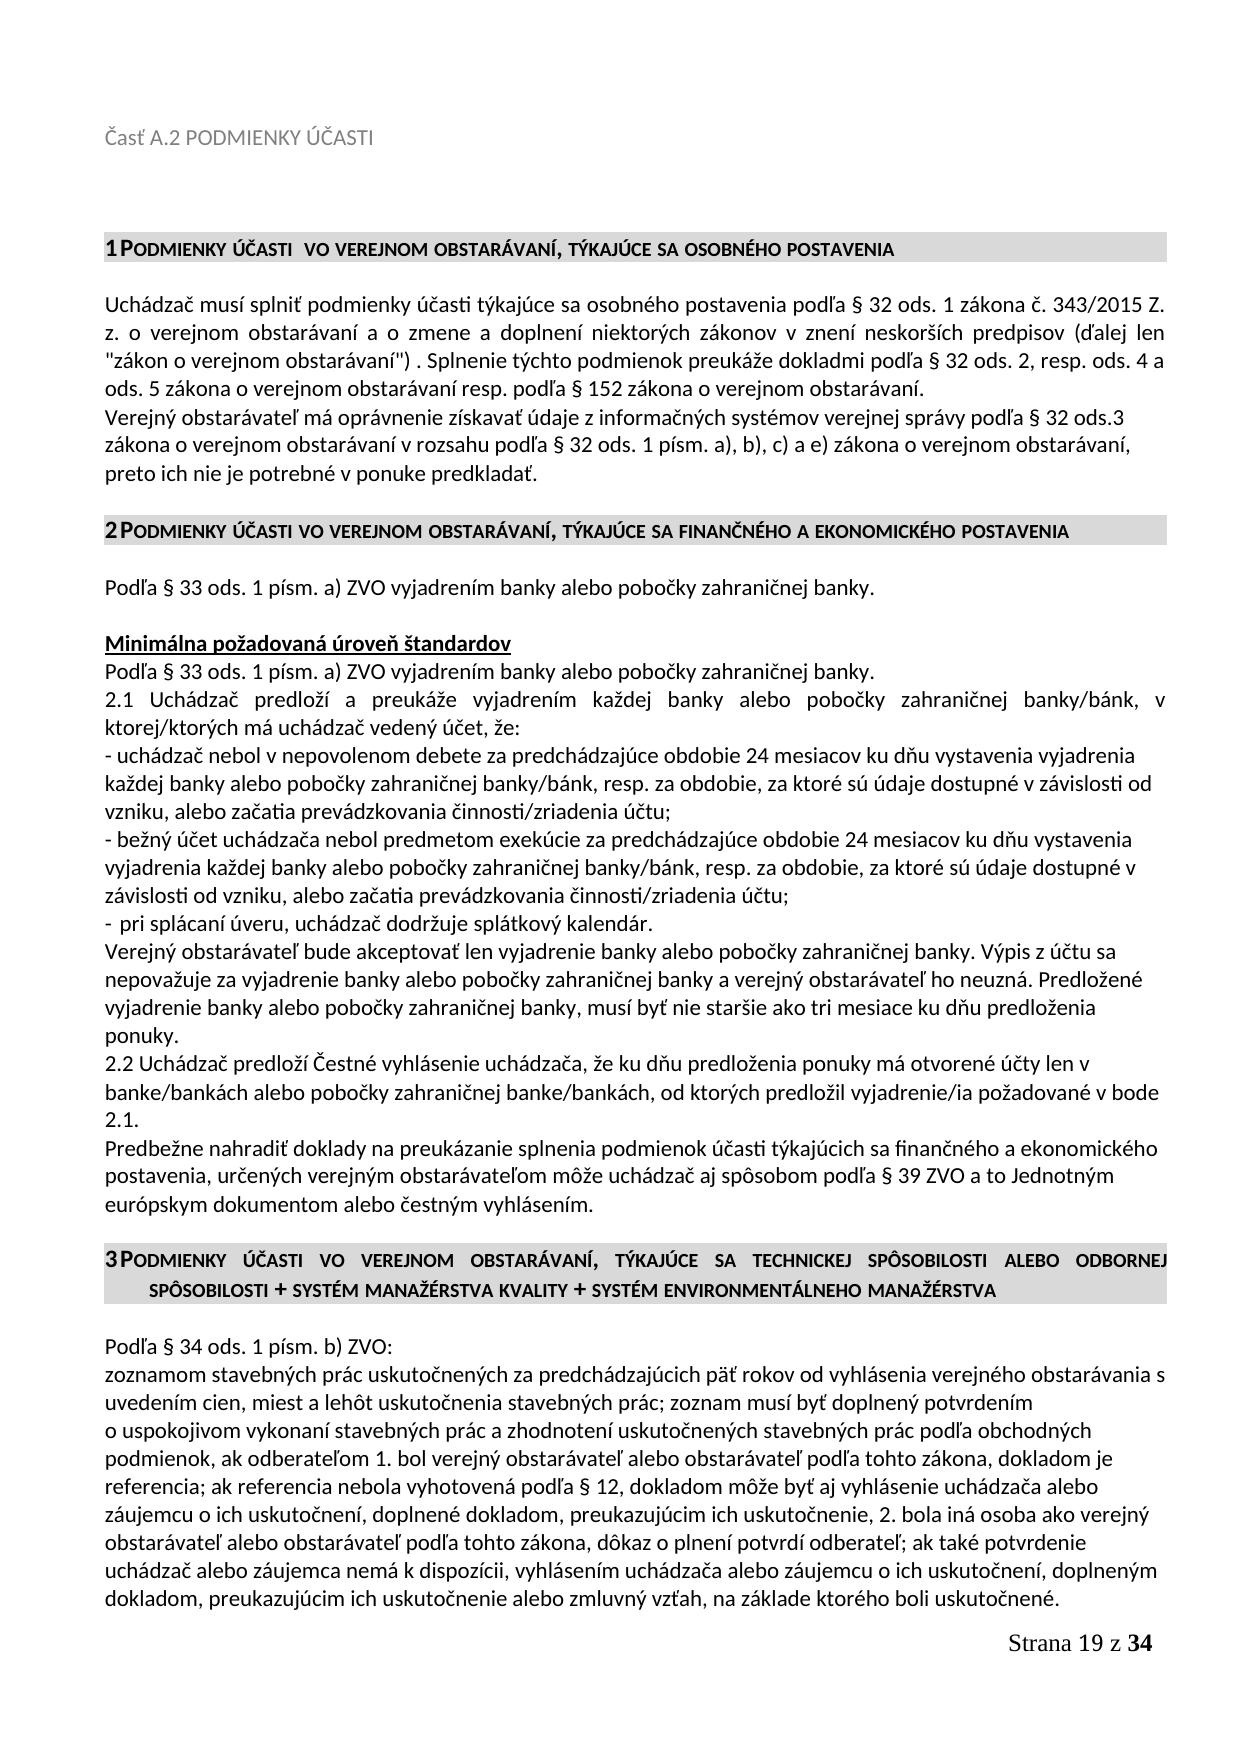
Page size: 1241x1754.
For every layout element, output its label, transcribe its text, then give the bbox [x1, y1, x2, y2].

text Predbežne nahradiť doklady na preukázanie splnenia podmienok účasti týkajúcich sa finančného a ekonomického [104, 1134, 1167, 1162]
text postavenia, určených verejným obstarávateľom môže uchádzač aj spôsobom podľa § 39 ZVO a to Jednotným [104, 1162, 1167, 1190]
text Uchádzač musí splniť podmienky účasti týkajúce sa osobného postavenia podľa § 32 ods. 1 zákona č. 343/2015 Z. z. o verejnom obstarávaní a o zmene a doplnení niektorých zákonov v znení neskorších predpisov (ďalej len "zákon o verejnom obstarávaní") . Splnenie týchto podmienok preukáže dokladmi podľa § 32 ods. 2, resp. ods. 4 a ods. 5 zákona o verejnom obstarávaní resp. podľa § 152 zákona o verejnom obstarávaní. [104, 291, 1167, 403]
list Podmienky účasti vo verejnom obstarávaní, týkajúce sa osobného postavenia [104, 232, 1167, 262]
text závislosti od vzniku, alebo začatia prevádzkovania činnosti/zriadenia účtu; [104, 881, 1167, 909]
text Podľa § 33 ods. 1 písm. a) ZVO vyjadrením banky alebo pobočky zahraničnej banky. [104, 657, 1167, 685]
text európskym dokumentom alebo čestným vyhlásením. [104, 1190, 1167, 1218]
text nepovažuje za vyjadrenie banky alebo pobočky zahraničnej banky a verejný obstarávateľ ho neuzná. Predložené [104, 966, 1167, 993]
text - bežný účet uchádzača nebol predmetom exekúcie za predchádzajúce obdobie 24 mesiacov ku dňu vystavenia [104, 825, 1167, 853]
text Minimálna požadovaná úroveň štandardov [104, 629, 1167, 657]
list Podmienky účasti vo verejnom obstarávaní, týkajúce sa technickej spôsobilosti alebo odbornej spôsobilosti + systém manažérstva kvality + systém environmentálneho manažérstva [104, 1243, 1167, 1304]
text Časť A.2 PODMIENKY ÚČASTI [104, 123, 1151, 151]
text Verejný obstarávateľ má oprávnenie získavať údaje z informačných systémov verejnej správy podľa § 32 ods.3 zákona o verejnom obstarávaní v rozsahu podľa § 32 ods. 1 písm. a), b), c) a e) zákona o verejnom obstarávaní, preto ich nie je potrebné v ponuke predkladať. [104, 403, 1167, 487]
text Podľa § 34 ods. 1 písm. b) ZVO: [104, 1332, 1167, 1360]
text uvedením cien, miest a lehôt uskutočnenia stavebných prác; zoznam musí byť doplnený potvrdením o uspokojivom vykonaní stavebných prác a zhodnotení uskutočnených stavebných prác podľa obchodných podmienok, ak odberateľom 1. bol verejný obstarávateľ alebo obstarávateľ podľa tohto zákona, dokladom je referencia; ak referencia nebola vyhotovená podľa § 12, dokladom môže byť aj vyhlásenie uchádzača alebo záujemcu o ich uskutočnení, doplnené dokladom, preukazujúcim ich uskutočnenie, 2. bola iná osoba ako verejný obstarávateľ alebo obstarávateľ podľa tohto zákona, dôkaz o plnení potvrdí odberateľ; ak také potvrdenie uchádzač alebo záujemca nemá k dispozícii, vyhlásením uchádzača alebo záujemcu o ich uskutočnení, doplneným dokladom, preukazujúcim ich uskutočnenie alebo zmluvný vzťah, na základe ktorého boli uskutočnené. [104, 1388, 1167, 1612]
text Podľa § 33 ods. 1 písm. a) ZVO vyjadrením banky alebo pobočky zahraničnej banky. [104, 573, 1167, 601]
text zoznamom stavebných prác uskutočnených za predchádzajúcich päť rokov od vyhlásenia verejného obstarávania s [104, 1360, 1167, 1388]
text 2.1 Uchádzač predloží a preukáže vyjadrením každej banky alebo pobočky zahraničnej banky/bánk, v ktorej/ktorých má uchádzač vedený účet, že: [104, 685, 1167, 741]
text vyjadrenie banky alebo pobočky zahraničnej banky, musí byť nie staršie ako tri mesiace ku dňu predloženia ponuky. [104, 993, 1167, 1049]
text vyjadrenia každej banky alebo pobočky zahraničnej banky/bánk, resp. za obdobie, za ktoré sú údaje dostupné v [104, 853, 1167, 881]
text 2.2 Uchádzač predloží Čestné vyhlásenie uchádzača, že ku dňu predloženia ponuky má otvorené účty len v banke/bankách alebo pobočky zahraničnej banke/bankách, od ktorých predložil vyjadrenie/ia požadované v bode 2.1. [104, 1049, 1167, 1134]
list pri splácaní úveru, uchádzač dodržuje splátkový kalendár. [104, 909, 1167, 937]
list Podmienky účasti vo verejnom obstarávaní, týkajúce sa finančného a ekonomického postavenia [104, 515, 1167, 545]
text Verejný obstarávateľ bude akceptovať len vyjadrenie banky alebo pobočky zahraničnej banky. Výpis z účtu sa [104, 937, 1167, 966]
text - uchádzač nebol v nepovolenom debete za predchádzajúce obdobie 24 mesiacov ku dňu vystavenia vyjadrenia každej banky alebo pobočky zahraničnej banky/bánk, resp. za obdobie, za ktoré sú údaje dostupné v závislosti od vzniku, alebo začatia prevádzkovania činnosti/zriadenia účtu; [104, 741, 1167, 825]
